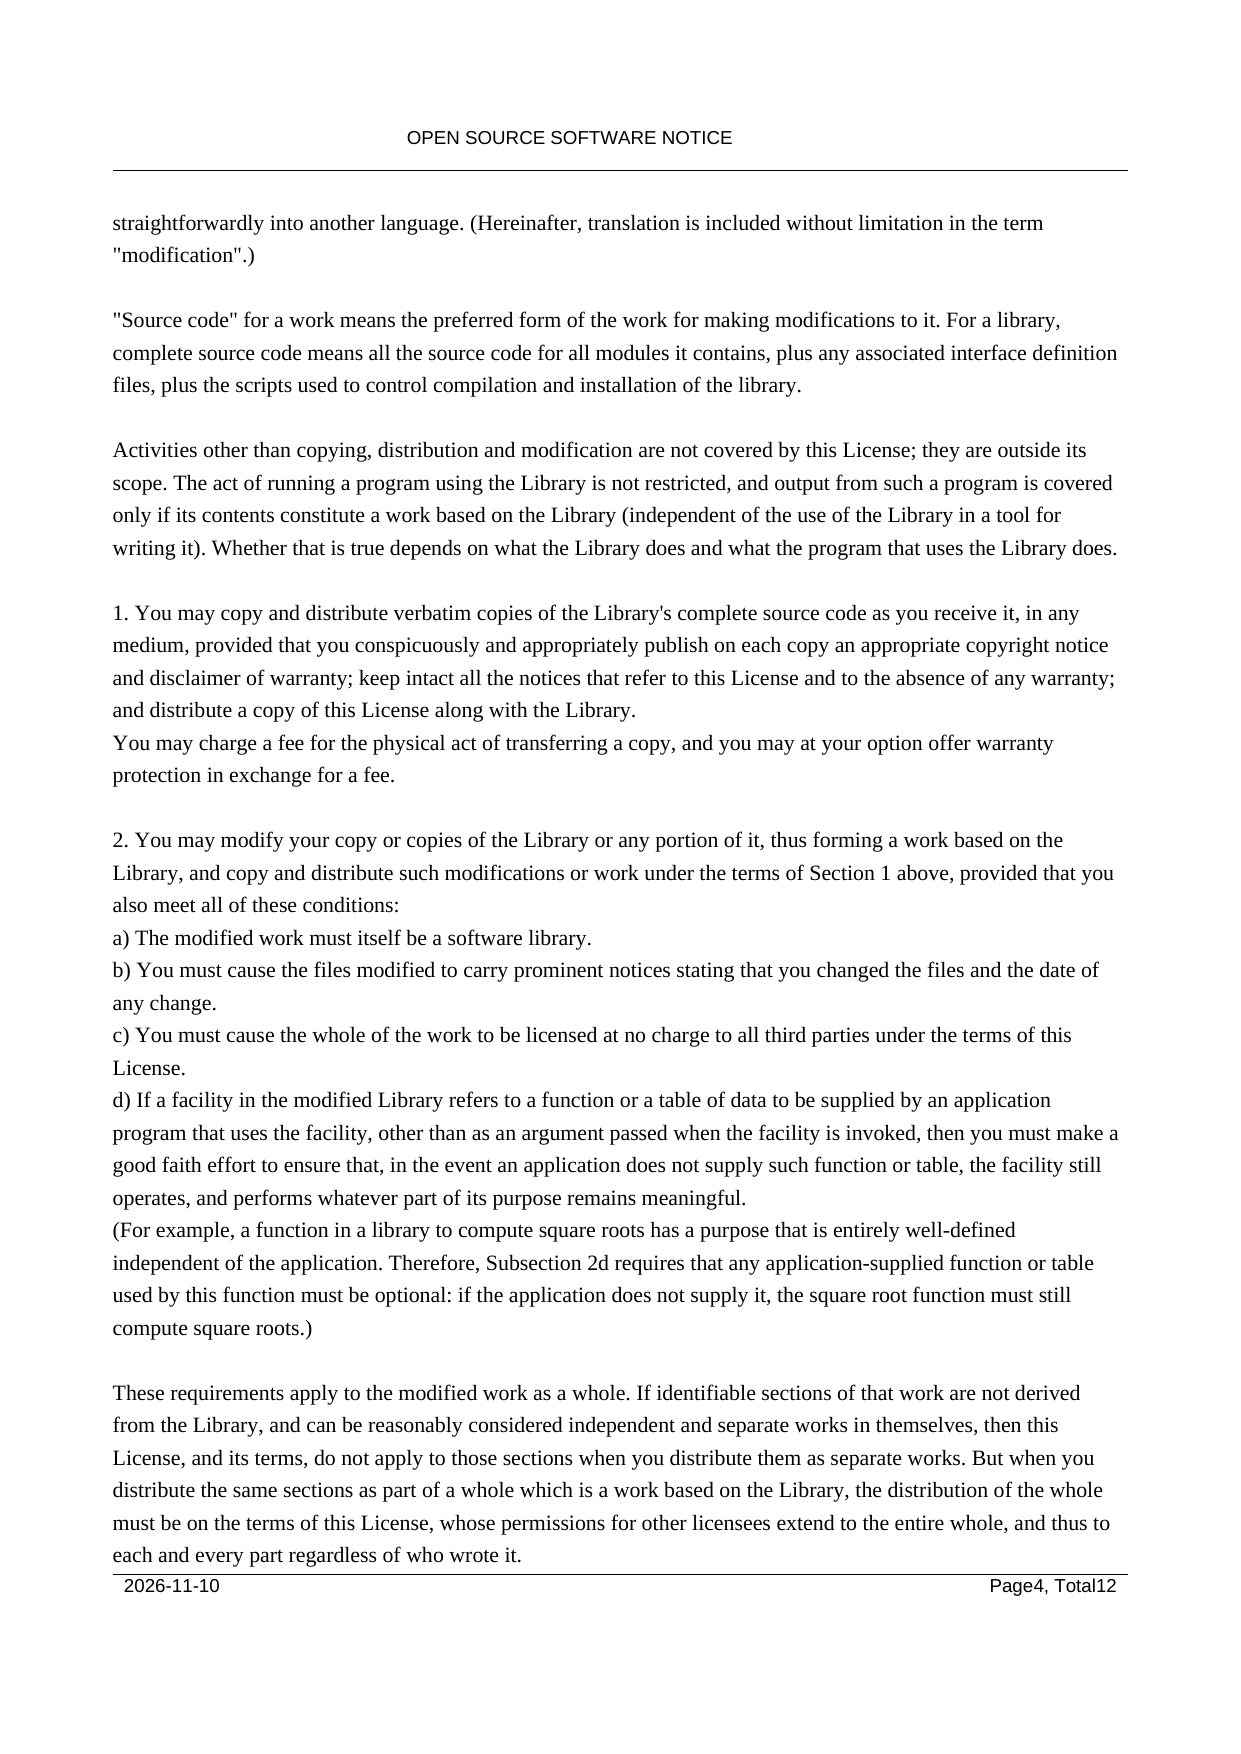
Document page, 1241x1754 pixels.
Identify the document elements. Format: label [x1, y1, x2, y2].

text [112, 206, 1128, 1571]
